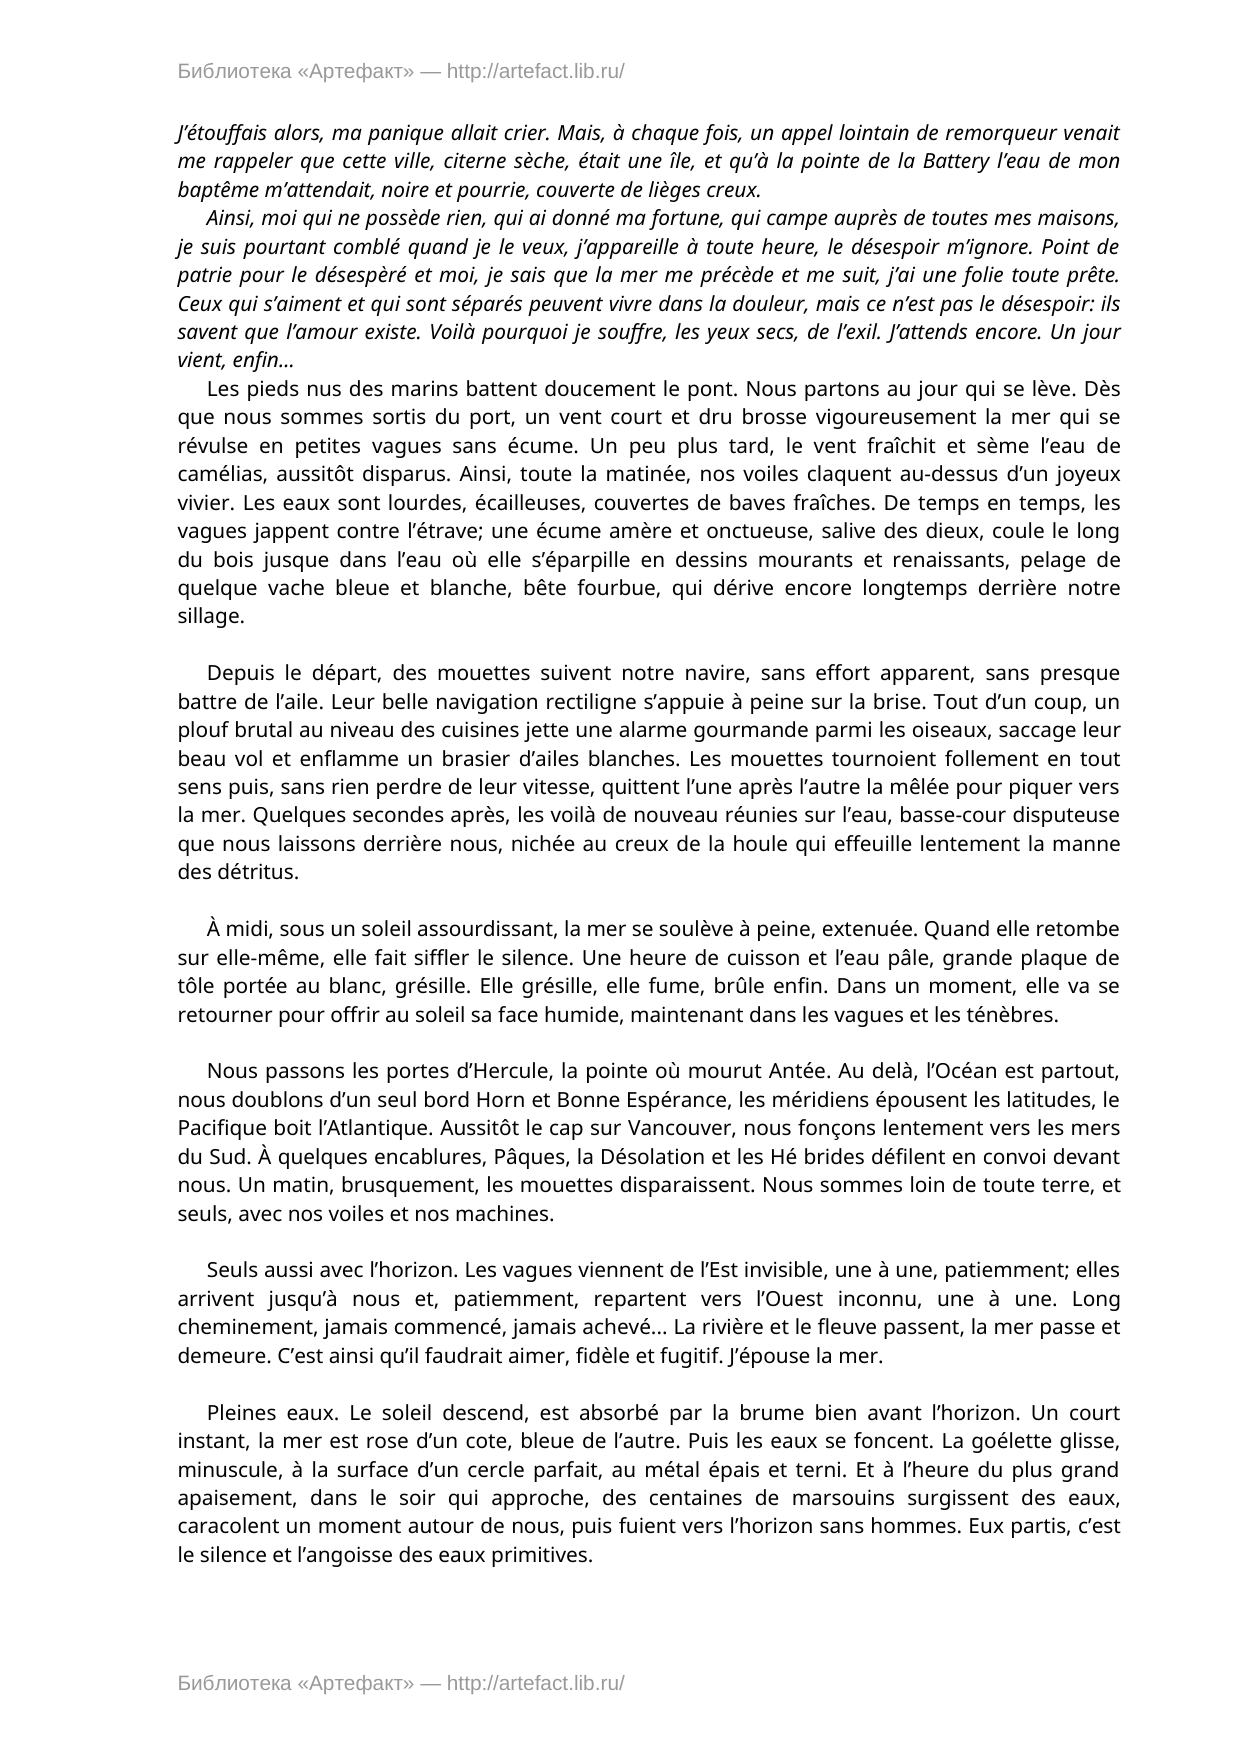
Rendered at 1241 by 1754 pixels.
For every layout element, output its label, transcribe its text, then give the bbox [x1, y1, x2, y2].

text Depuis le départ, des mouettes suivent notre navire, sans effort apparent, sans presque battre de l’aile. Leur belle navigation rectiligne s’appuie à peine sur la brise. Tout d’un coup, un plouf brutal au niveau des cuisines jette une alarme gourmande parmi les oiseaux, saccage leur beau vol et enflamme un brasier d’ailes blanches. Les mouettes tournoient follement en tout sens puis, sans rien perdre de leur vitesse, quittent l’une après l’autre la mêlée pour piquer vers la mer. Quelques secondes après, les voilà de nouveau réunies sur l’eau, basse-cour disputeuse que nous laissons derrière nous, nichée au creux de la houle qui effeuille lentement la manne des détritus. [177, 658, 1122, 886]
text Seuls aussi avec l’horizon. Les vagues viennent de l’Est invisible, une à une, patiemment; elles arrivent jusqu’à nous et, patiemment, repartent vers l’Ouest inconnu, une à une. Long cheminement, jamais commencé, jamais achevé... La rivière et le fleuve passent, la mer passe et demeure. C’est ainsi qu’il faudrait aimer, fidèle et fugitif. J’épouse la mer. [177, 1256, 1122, 1369]
text Ainsi, moi qui ne possède rien, qui ai donné ma fortune, qui campe auprès de toutes mes maisons, je suis pourtant comblé quand je le veux, j’appareille à toute heure, le désespoir m’ignore. Point de patrie pour le désespèré et moi, je sais que la mer me précède et me suit, j’ai une folie toute prête. Ceux qui s’aiment et qui sont séparés peuvent vivre dans la douleur, mais ce n’est pas le désespoir: ils savent que l’amour existe. Voilà pourquoi je souffre, les yeux secs, de l’exil. J’attends encore. Un jour vient, enfin... [177, 203, 1122, 374]
text Pleines eaux. Le soleil descend, est absorbé par la brume bien avant l’horizon. Un court instant, la mer est rose d’un cote, bleue de l’autre. Puis les eaux se foncent. La goélette glisse, minuscule, à la surface d’un cercle parfait, au métal épais et terni. Et à l’heure du plus grand apaisement, dans le soir qui approche, des centaines de marsouins surgissent des eaux, caracolent un moment autour de nous, puis fuient vers l’horizon sans hommes. Eux partis, c’est le silence et l’angoisse des eaux primitives. [177, 1398, 1122, 1568]
text À midi, sous un soleil assourdissant, la mer se soulève à peine, extenuée. Quand elle retombe sur elle-même, elle fait siffler le silence. Une heure de cuisson et l’eau pâle, grande plaque de tôle portée au blanc, grésille. Elle grésille, elle fume, brûle enfin. Dans un moment, elle va se retourner pour offrir au soleil sa face humide, maintenant dans les vagues et les ténèbres. [177, 914, 1122, 1028]
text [177, 118, 1122, 203]
text Les pieds nus des marins battent doucement le pont. Nous partons au jour qui se lève. Dès que nous sommes sortis du port, un vent court et dru brosse vigoureusement la mer qui se révulse en petites vagues sans écume. Un peu plus tard, le vent fraîchit et sème l’eau de camélias, aussitôt disparus. Ainsi, toute la matinée, nos voiles claquent au-dessus d’un joyeux vivier. Les eaux sont lourdes, écailleuses, couvertes de baves fraîches. De temps en temps, les vagues jappent contre l’étrave; une écume amère et onctueuse, salive des dieux, coule le long du bois jusque dans l’eau où elle s’éparpille en dessins mourants et renaissants, pelage de quelque vache bleue et blanche, bête fourbue, qui dérive encore longtemps derrière notre sillage. [177, 374, 1122, 630]
text Nous passons les portes d’Hercule, la pointe où mourut Antée. Au delà, l’Océan est partout, nous doublons d’un seul bord Horn et Bonne Espérance, les méridiens épousent les latitudes, le Pacifique boit l’Atlantique. Aussitôt le cap sur Vancouver, nous fonçons lentement vers les mers du Sud. À quelques encablures, Pâques, la Désolation et les Hé brides défilent en convoi devant nous. Un matin, brusquement, les mouettes disparaissent. Nous sommes loin de toute terre, et seuls, avec nos voiles et nos machines. [177, 1057, 1122, 1227]
